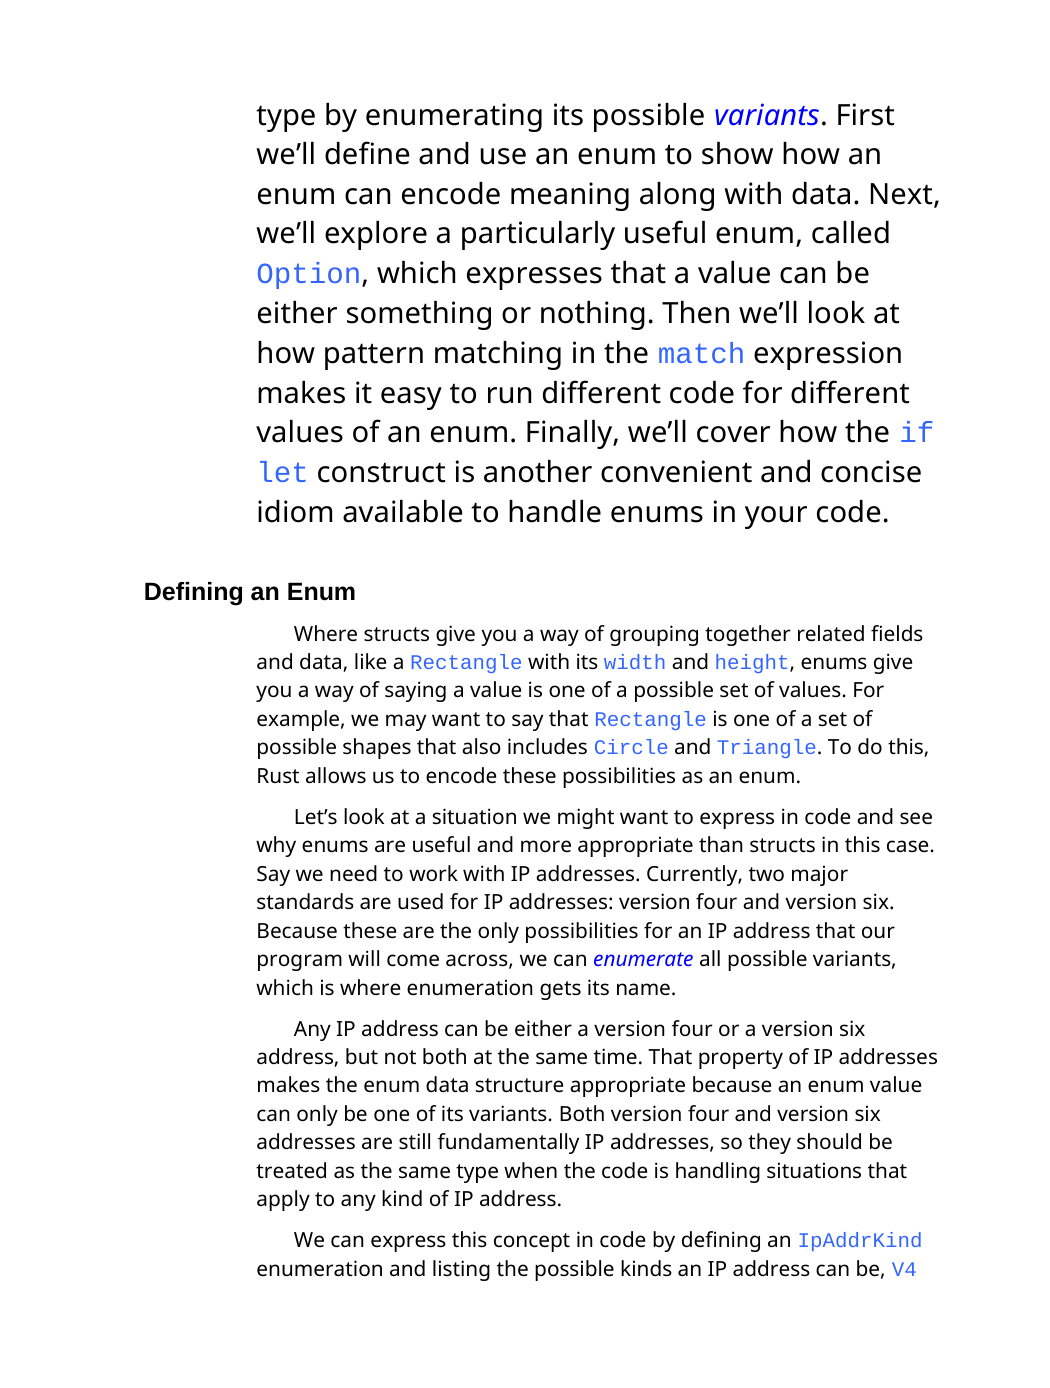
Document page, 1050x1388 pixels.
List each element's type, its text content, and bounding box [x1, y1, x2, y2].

text Any IP address can be either a version four or a version six address, but not both at the same time. That property of IP addresses makes the enum data structure appropriate because an enum value can only be one of its variants. Both version four and version six addresses are still fundamentally IP addresses, so they should be treated as the same type when the code is handling situations that apply to any kind of IP address. [256, 1014, 950, 1213]
text Where structs give you a way of grouping together related fields and data, like a Rectangle with its width and height, enums give you a way of saying a value is one of a possible set of values. For example, we may want to say that Rectangle is one of a set of possible shapes that also includes Circle and Triangle. To do this, Rust allows us to encode these possibilities as an enum. [256, 619, 950, 789]
text Defining an Enum [144, 575, 950, 606]
text Let’s look at a situation we might want to express in code and see why enums are useful and more appropriate than structs in this case. Say we need to work with IP addresses. Currently, two major standards are used for IP addresses: version four and version six. Because these are the only possibilities for an IP address that our program will come across, we can enumerate all possible variants, which is where enumeration gets its name. [256, 802, 950, 1001]
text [256, 1225, 950, 1282]
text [256, 94, 950, 531]
